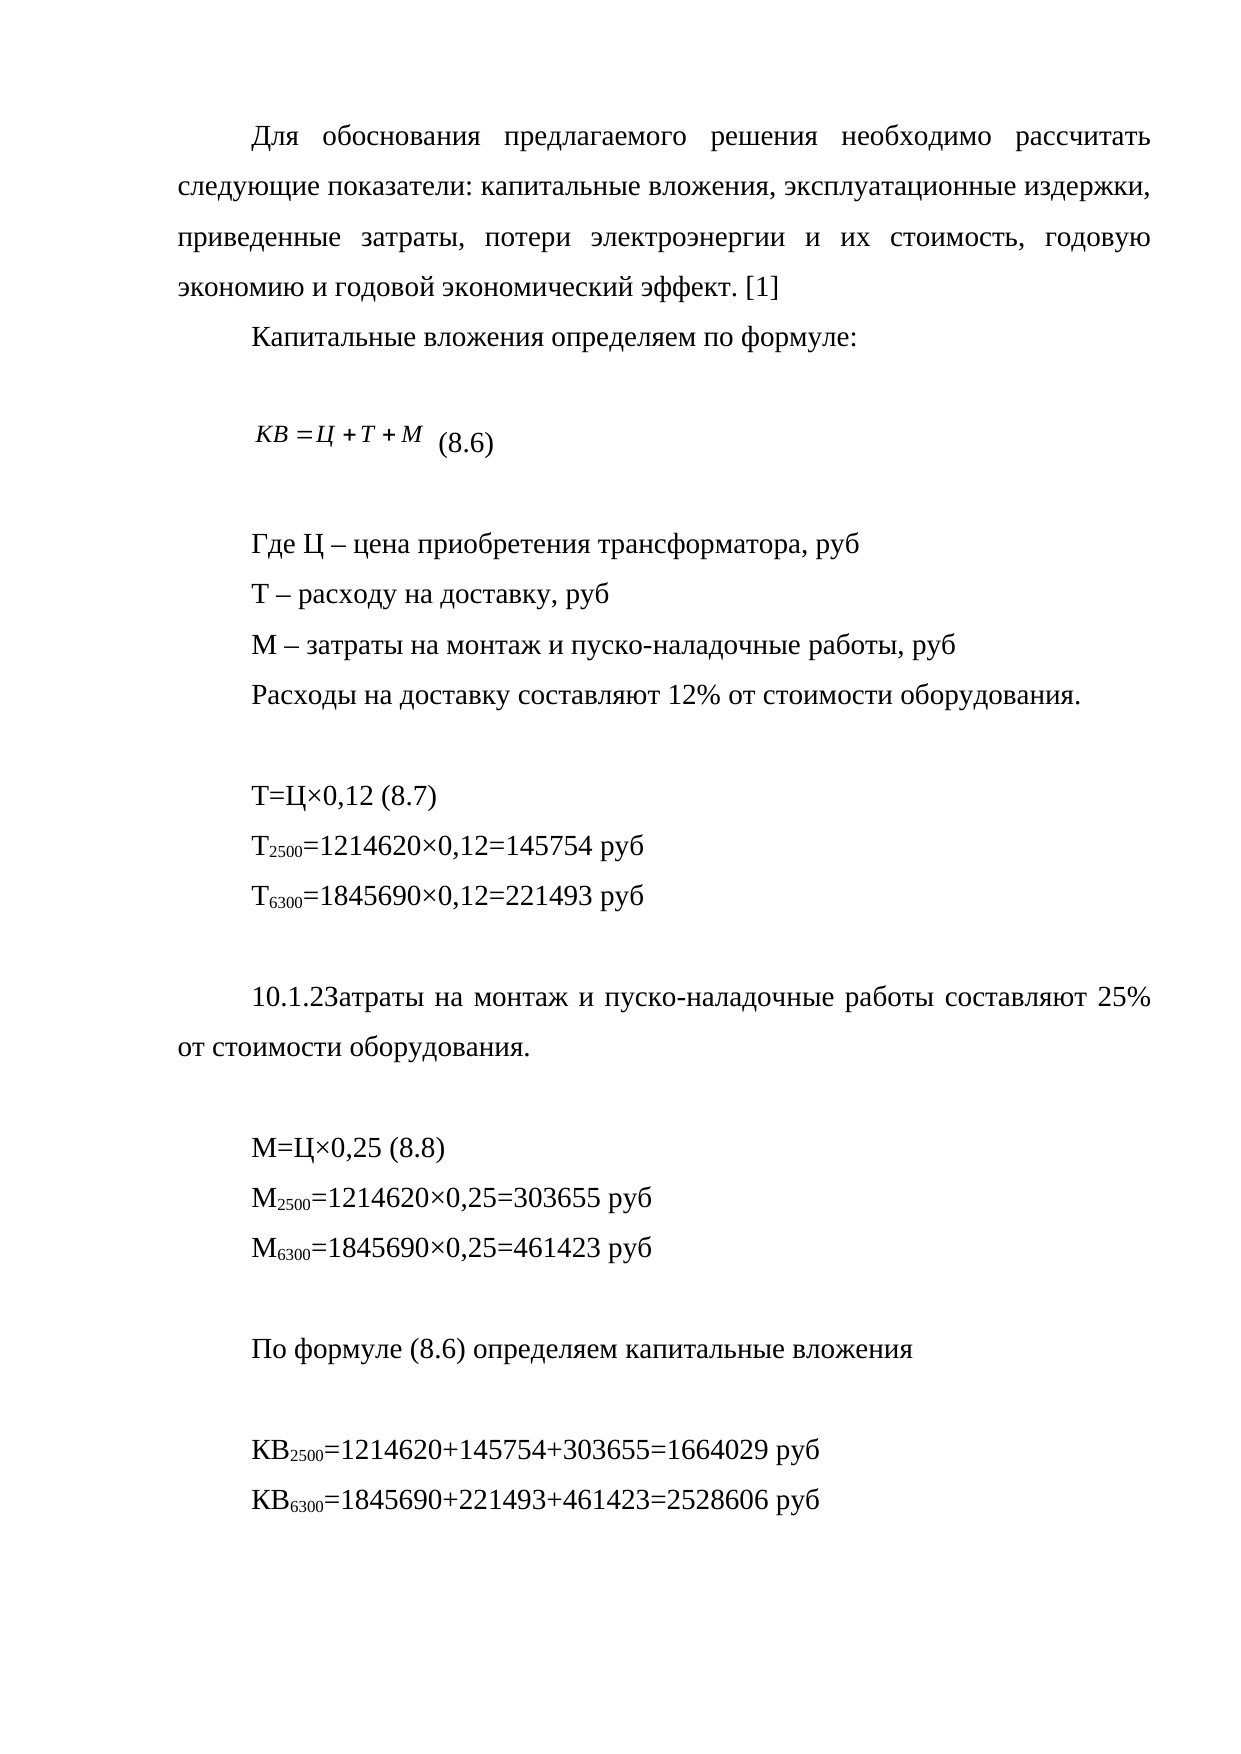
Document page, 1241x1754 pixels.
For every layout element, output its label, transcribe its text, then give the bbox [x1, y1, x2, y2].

text Где Ц – цена приобретения трансформатора, руб [177, 526, 1152, 560]
text М – затраты на монтаж и пуско-наладочные работы, руб [177, 627, 1152, 660]
text Расходы на доставку составляют 12% от стоимости оборудования. [177, 677, 1152, 711]
text Капитальные вложения определяем по формуле: [177, 319, 1152, 353]
text По формуле (8.6) определяем капитальные вложения [177, 1331, 1152, 1365]
text (8.6) [177, 420, 1152, 459]
text Т6300=1845690×0,12=221493 руб [177, 878, 1152, 912]
text Для обоснования предлагаемого решения необходимо рассчитать следующие показатели: капитальные вложения, эксплуатационные издержки, приведенные затраты, потери электроэнергии и их стоимость, годовую экономию и годовой экономический эффект. [1] [177, 118, 1152, 303]
text Т=Ц×0,12 (8.7) [177, 778, 1152, 811]
text Т2500=1214620×0,12=145754 руб [177, 828, 1152, 862]
text КВ6300=1845690+221493+461423=2528606 руб [177, 1482, 1152, 1516]
text Т – расходу на доставку, руб [177, 577, 1152, 610]
text 10.1.2Затраты на монтаж и пуско-наладочные работы составляют 25% от стоимости оборудования. [177, 979, 1152, 1063]
text КВ2500=1214620+145754+303655=1664029 руб [177, 1432, 1152, 1465]
text М6300=1845690×0,25=461423 руб [177, 1231, 1152, 1264]
text М=Ц×0,25 (8.8) [177, 1130, 1152, 1163]
text М2500=1214620×0,25=303655 руб [177, 1180, 1152, 1214]
